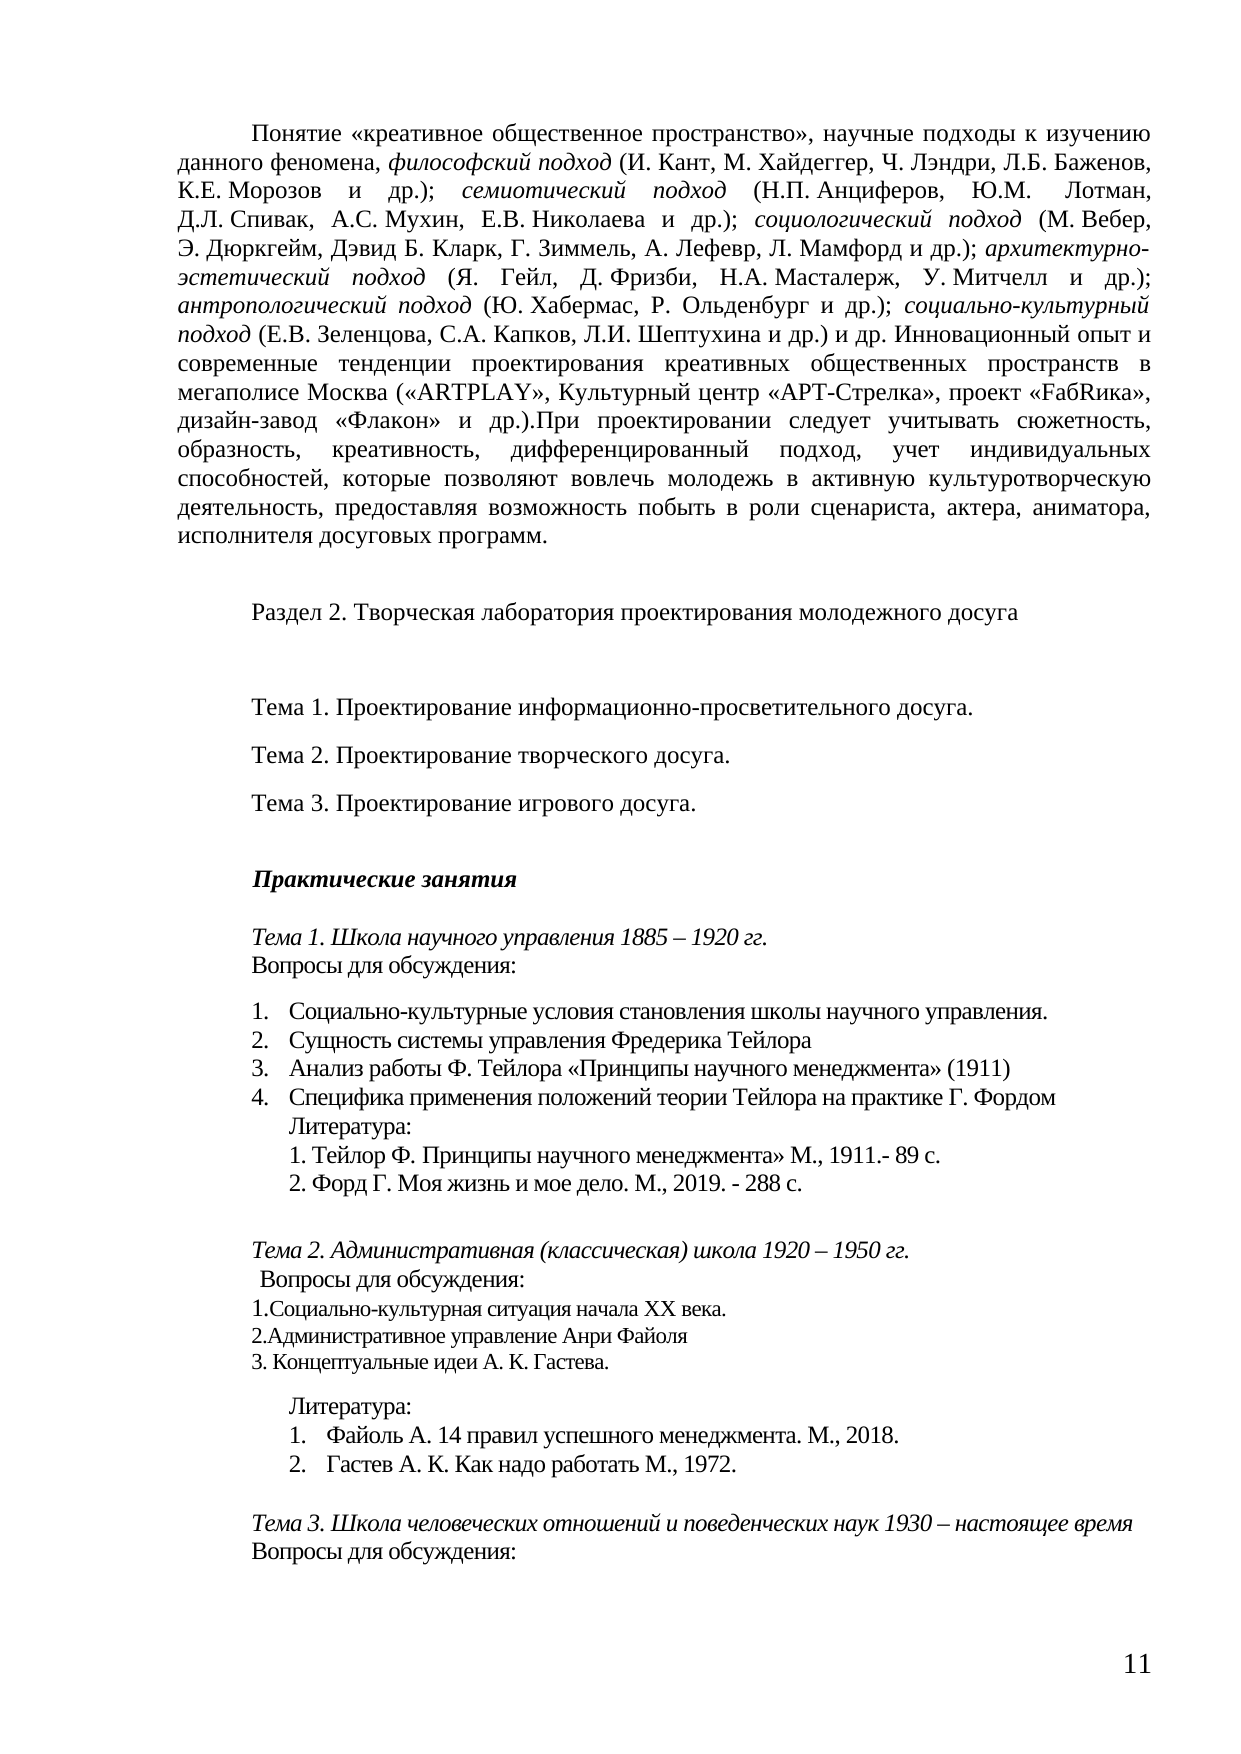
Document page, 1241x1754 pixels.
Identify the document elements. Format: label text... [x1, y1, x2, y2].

list Литература: [288, 1111, 1152, 1140]
text Тема 1. Проектирование информационно-просветительного досуга. [177, 692, 1152, 721]
text 2.Административное управление Анри Файоля [177, 1322, 1152, 1348]
text Вопросы для обсуждения: [177, 951, 1152, 979]
text 1.Социально-культурная ситуация начала XX века. [177, 1293, 1152, 1322]
text Практические занятия [177, 864, 1152, 893]
list Литература: [288, 1391, 1152, 1420]
list Анализ работы Ф. Тейлора «Принципы научного менеджмента» (1911) [251, 1053, 1152, 1082]
text Тема 2. Проектирование творческого досуга. [177, 740, 1152, 769]
list Файоль А. 14 правил успешного менеджмента. М., 2018. [288, 1420, 1152, 1449]
text Тема 3. Проектирование игрового досуга. [177, 788, 1152, 817]
text Вопросы для обсуждения: [177, 1536, 1152, 1565]
text Вопросы для обсуждения: [177, 1264, 1152, 1293]
text Понятие «креативное общественное пространство», научные подходы к изучению данного феномена, философский подход (И. Кант, М. Хайдеггер, Ч. Лэндри, Л.Б. Баженов, К.Е. Морозов и др.); семиотический подход (Н.П. Анциферов, Ю.М. Лотман, Д.Л. Спивак, А.С. Мухин, Е.В. Николаева и др.); социологический подход (М. Вебер, Э. Дюркгейм, Дэвид Б. Кларк, Г. Зиммель, А. Лефевр, Л. Мамфорд и др.); архитектурно-эстетический подход (Я. Гейл, Д. Фризби, Н.А. Масталерж, У. Митчелл и др.); антропологический подход (Ю. Хабермас, Р. Ольденбург и др.); социально-культурный подход (Е.В. Зеленцова, С.А. Капков, Л.И. Шептухина и др.) и др. Инновационный опыт и современные тенденции проектирования креативных общественных пространств в мегаполисе Москва («ARTPLAY», Культурный центр «АРТ-Стрелка», проект «FабRика», дизайн-завод «Флакон» и др.).При проектировании следует учитывать сюжетность, образность, креативность, дифференцированный подход, учет индивидуальных способностей, которые позволяют вовлечь молодежь в активную культуротворческую деятельность, предоставляя возможность побыть в роли сценариста, актера, аниматора, исполнителя досуговых программ. [177, 118, 1152, 549]
list Социально-культурные условия становления школы научного управления. [251, 996, 1152, 1025]
list Специфика применения положений теории Тейлора на практике Г. Фордом [251, 1082, 1152, 1111]
text Тема 1. Школа научного управления 1885 – 1920 гг. [177, 922, 1152, 951]
text Тема 3. Школа человеческих отношений и поведенческих наук 1930 – настоящее время [177, 1508, 1152, 1536]
text Тема 2. Административная (классическая) школа 1920 – 1950 гг. [177, 1236, 1152, 1264]
list 2. Форд Г. Моя жизнь и мое дело. М., 2019. - 288 с. [288, 1168, 1152, 1197]
text Раздел 2. Творческая лаборатория проектирования молодежного досуга [177, 597, 1152, 626]
text 3. Концептуальные идеи А. К. Гастева. [177, 1348, 1152, 1374]
list Сущность системы управления Фредерика Тейлора [251, 1025, 1152, 1053]
list Гастев А. К. Как надо работать М., 1972. [288, 1449, 1152, 1477]
list 1. Тейлор Ф. Принципы научного менеджмента» М., 1911.- 89 с. [288, 1140, 1152, 1168]
